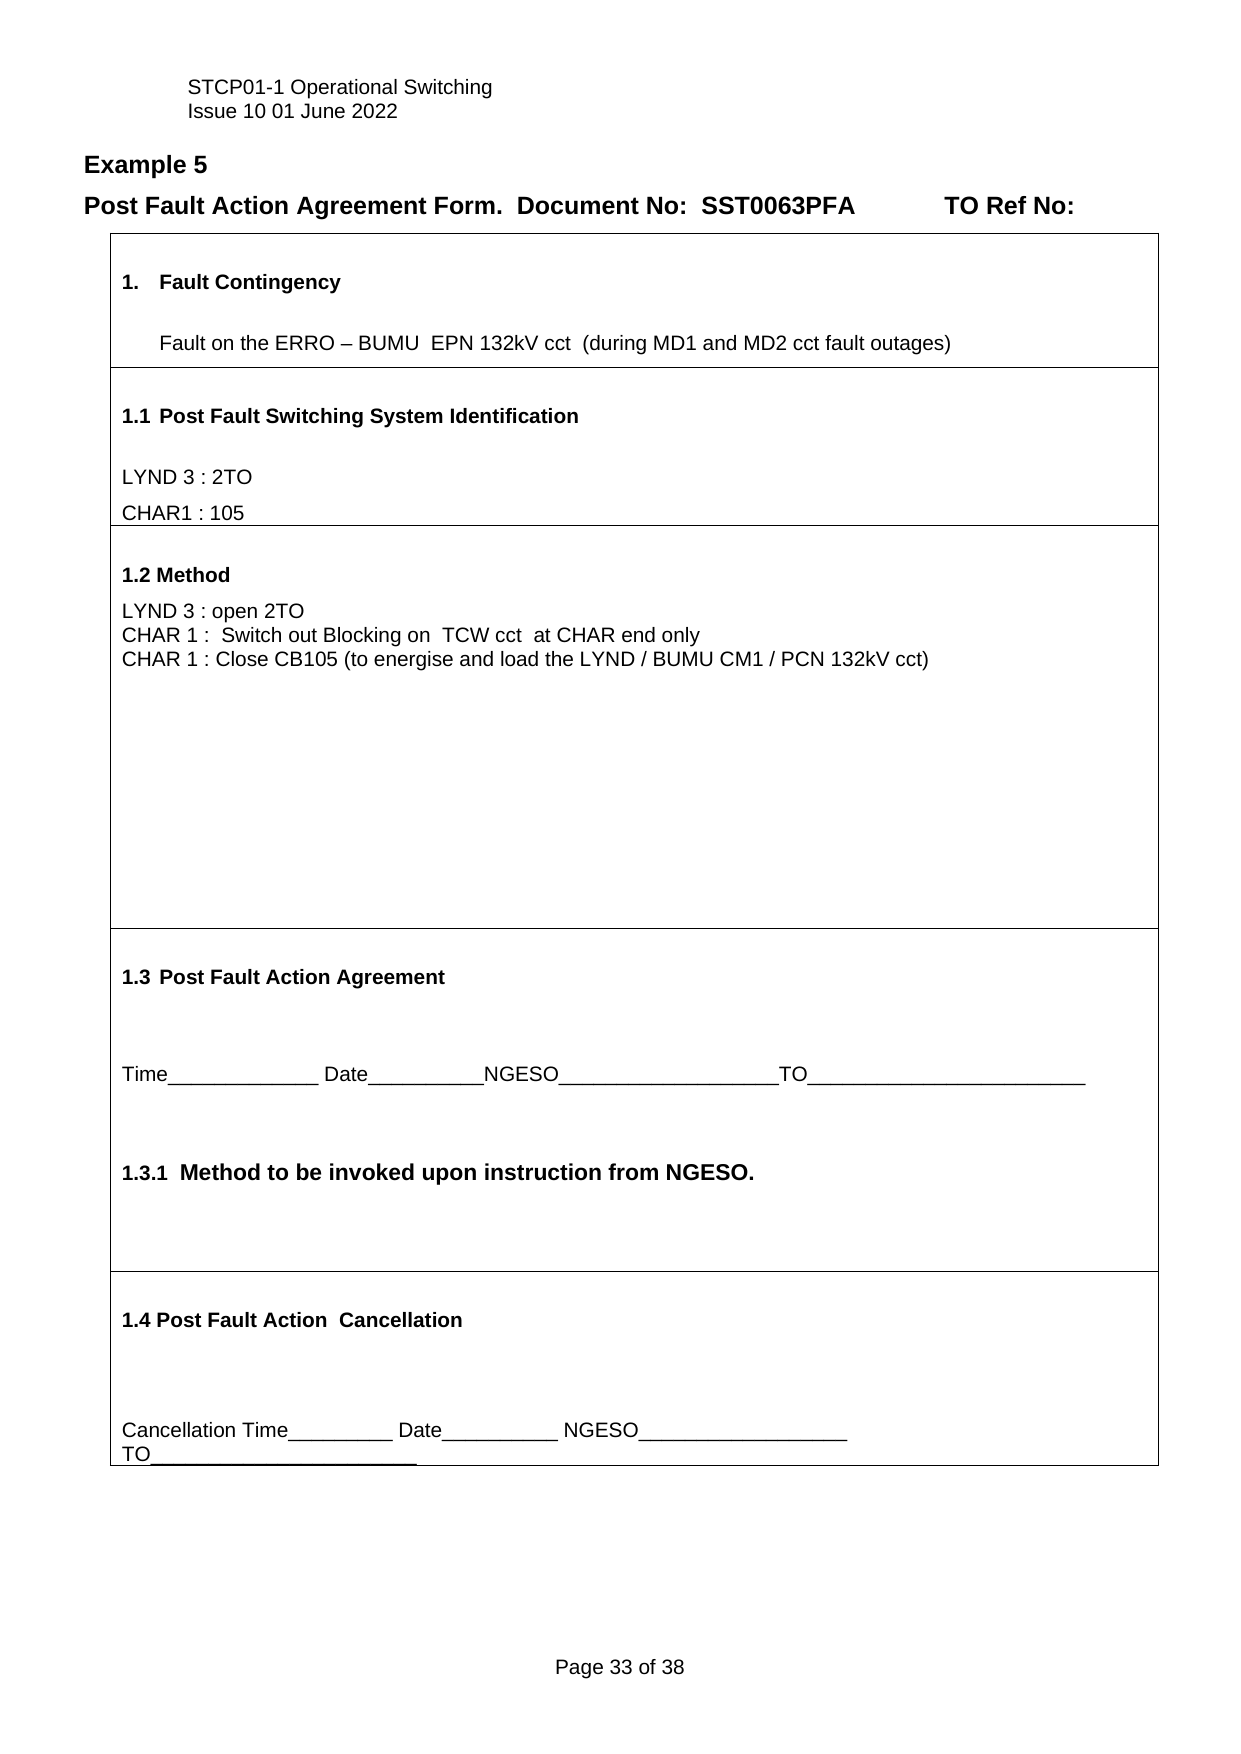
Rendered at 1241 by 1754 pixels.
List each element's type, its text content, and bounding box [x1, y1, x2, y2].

table_cell Post Fault Switching System Identification LYND 3 : 2TO CHAR1 : 105 [111, 368, 1158, 525]
table_cell 1.4 Post Fault Action Cancellation Cancellation Time_________ Date__________ NGESO__________________ TO_______________________ [111, 1272, 1158, 1465]
table_cell 1.2 Method LYND 3 : open 2TO CHAR 1 : Switch out Blocking on TCW cct at CHAR end only CHAR 1 : Close CB105 (to energise and load the LYND / BUMU CM1 / PCN 132kV cct) [111, 526, 1158, 928]
table_header Fault Contingency Fault on the ERRO – BUMU EPN 132kV cct (during MD1 and MD2 cct fault outages) [111, 234, 1158, 367]
text Example 5 [84, 150, 1177, 179]
table_cell Post Fault Action Agreement Time_____________ Date__________NGESO___________________TO________________________ 1.3.1 Method to be invoked upon instruction from NGESO. [111, 929, 1158, 1271]
text Post Fault Action Agreement Form. Document No: SST0063PFA TO Ref No: [84, 191, 1177, 220]
